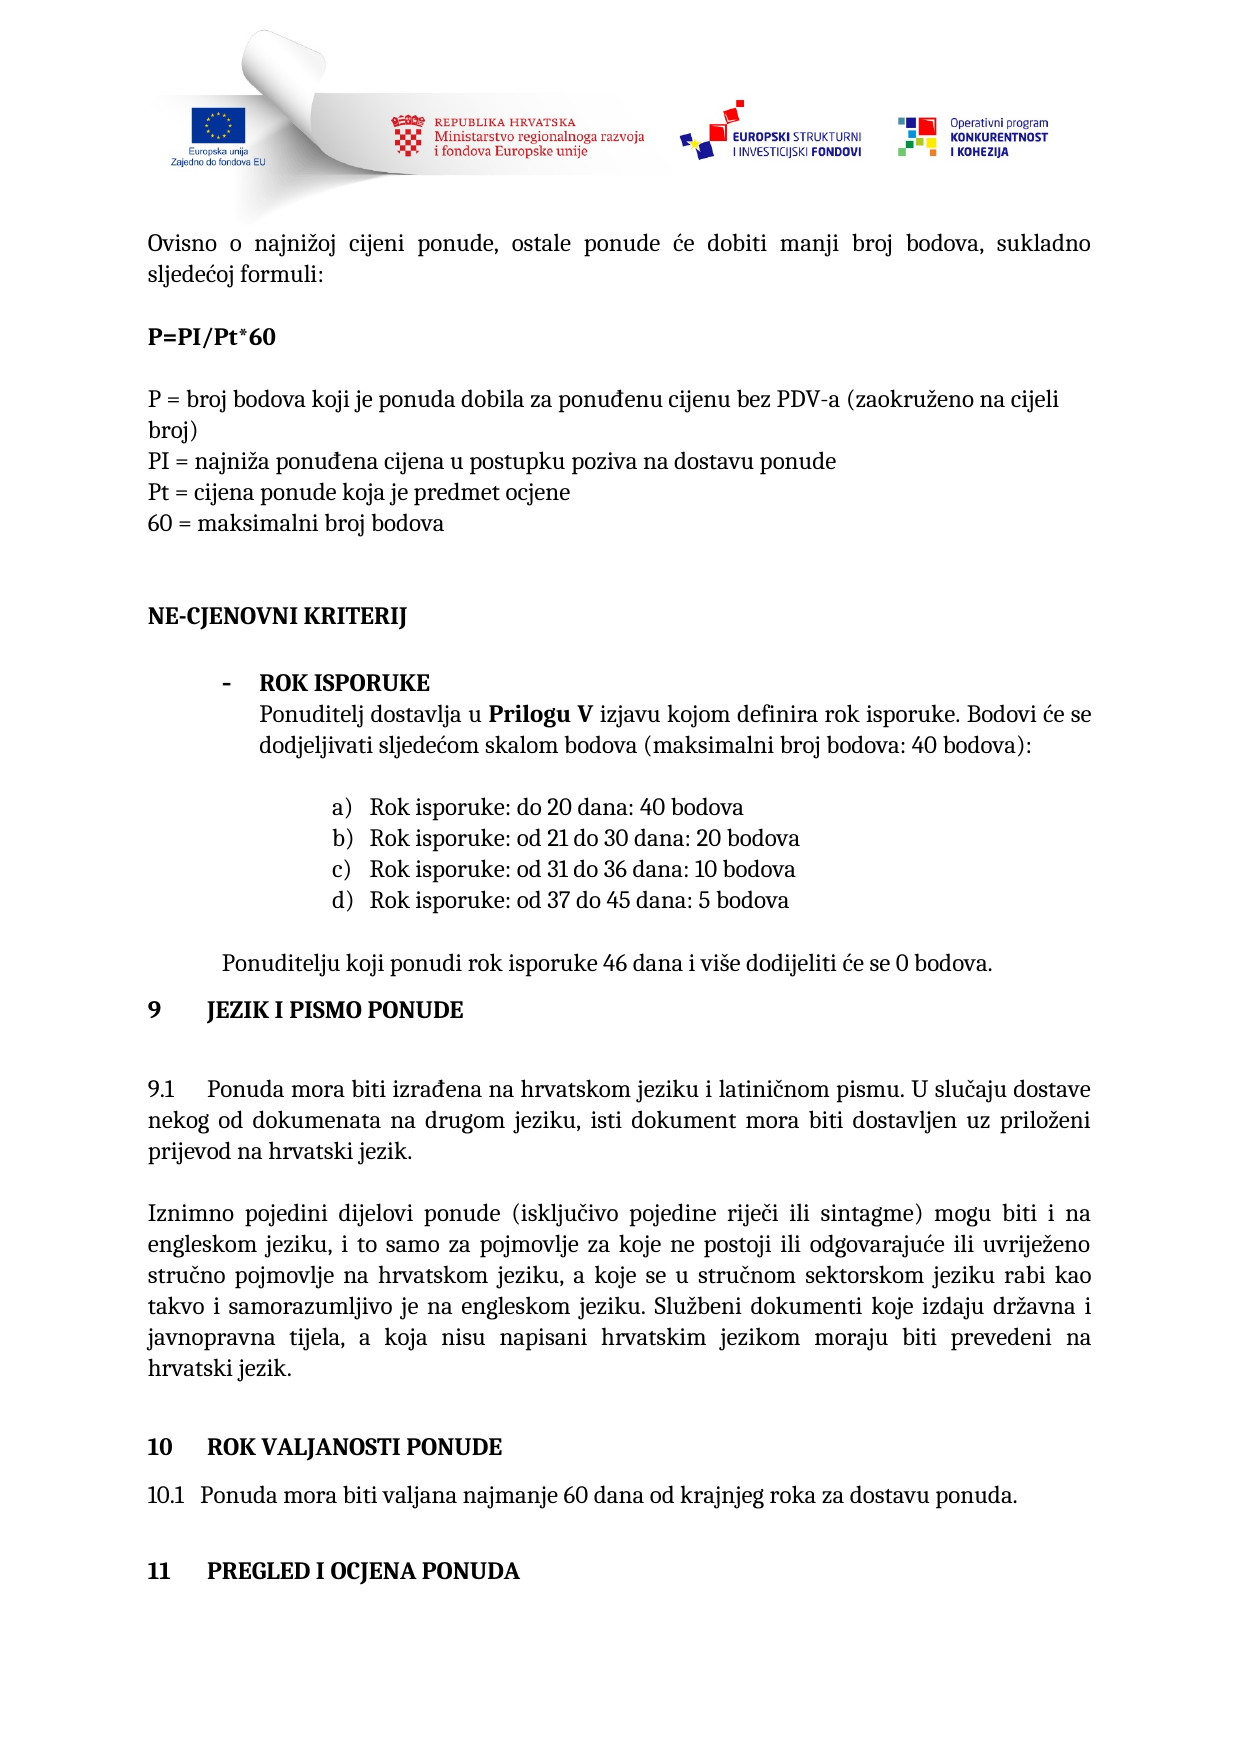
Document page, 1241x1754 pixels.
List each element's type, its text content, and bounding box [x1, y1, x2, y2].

list Rok isporuke: od 37 do 45 dana: 5 bodova [332, 886, 1092, 915]
list Pt = cijena ponude koja je predmet ocjene [148, 478, 1092, 506]
list PI = najniža ponuđena cijena u postupku poziva na dostavu ponude [148, 447, 1092, 475]
list Rok isporuke: do 20 dana: 40 bodova [332, 793, 1092, 822]
list ROK VALJANOSTI PONUDE [148, 1433, 1092, 1462]
list Rok isporuke: od 21 do 30 dana: 20 bodova [332, 824, 1092, 853]
list Iznimno pojedini dijelovi ponude (isključivo pojedine riječi ili sintagme) mogu biti i na engleskom jeziku, i to samo za pojmovlje za koje ne postoji ili odgovarajuće ili uvriježeno stručno pojmovlje na hrvatskom jeziku, a koje se u stručnom sektorskom jeziku rabi kao takvo i samorazumljivo je na engleskom jeziku. Službeni dokumenti koje izdaju državna i javnopravna tijela, a koja nisu napisani hrvatskim jezikom moraju biti prevedeni na hrvatski jezik. [148, 1199, 1092, 1383]
list 60 = maksimalni broj bodova [148, 509, 1092, 537]
list P=PI/Pt*60 [148, 322, 1092, 351]
list Ponuda mora biti valjana najmanje 60 dana od krajnjeg roka za dostavu ponuda. [148, 1481, 1092, 1509]
list Ponuda mora biti izrađena na hrvatskom jeziku i latiničnom pismu. U slučaju dostave nekog od dokumenata na drugom jeziku, isti dokument mora biti dostavljen uz priloženi prijevod na hrvatski jezik. [148, 1075, 1092, 1166]
list NE-CJENOVNI KRITERIJ [148, 602, 1092, 631]
list PREGLED I OCJENA PONUDA [148, 1557, 1092, 1586]
list JEZIK I PISMO PONUDE [148, 996, 1092, 1025]
list P = broj bodova koji je ponuda dobila za ponuđenu cijenu bez PDV-a (zaokruženo na cijeli broj) [148, 384, 1092, 444]
list Ponuditelj dostavlja u Prilogu V izjavu kojom definira rok isporuke. Bodovi će se dodjeljivati sljedećom skalom bodova (maksimalni broj bodova: 40 bodova): [259, 700, 1092, 760]
list Ovisno o najnižoj cijeni ponude, ostale ponude će dobiti manji broj bodova, sukladno sljedećoj formuli: [148, 230, 1092, 289]
list Ponuditelju koji ponudi rok isporuke 46 dana i više dodijeliti će se 0 bodova. [222, 948, 1092, 977]
picture [147, 29, 1093, 230]
list Rok isporuke: od 31 do 36 dana: 10 bodova [332, 855, 1092, 884]
list ROK ISPORUKE [222, 664, 1092, 697]
